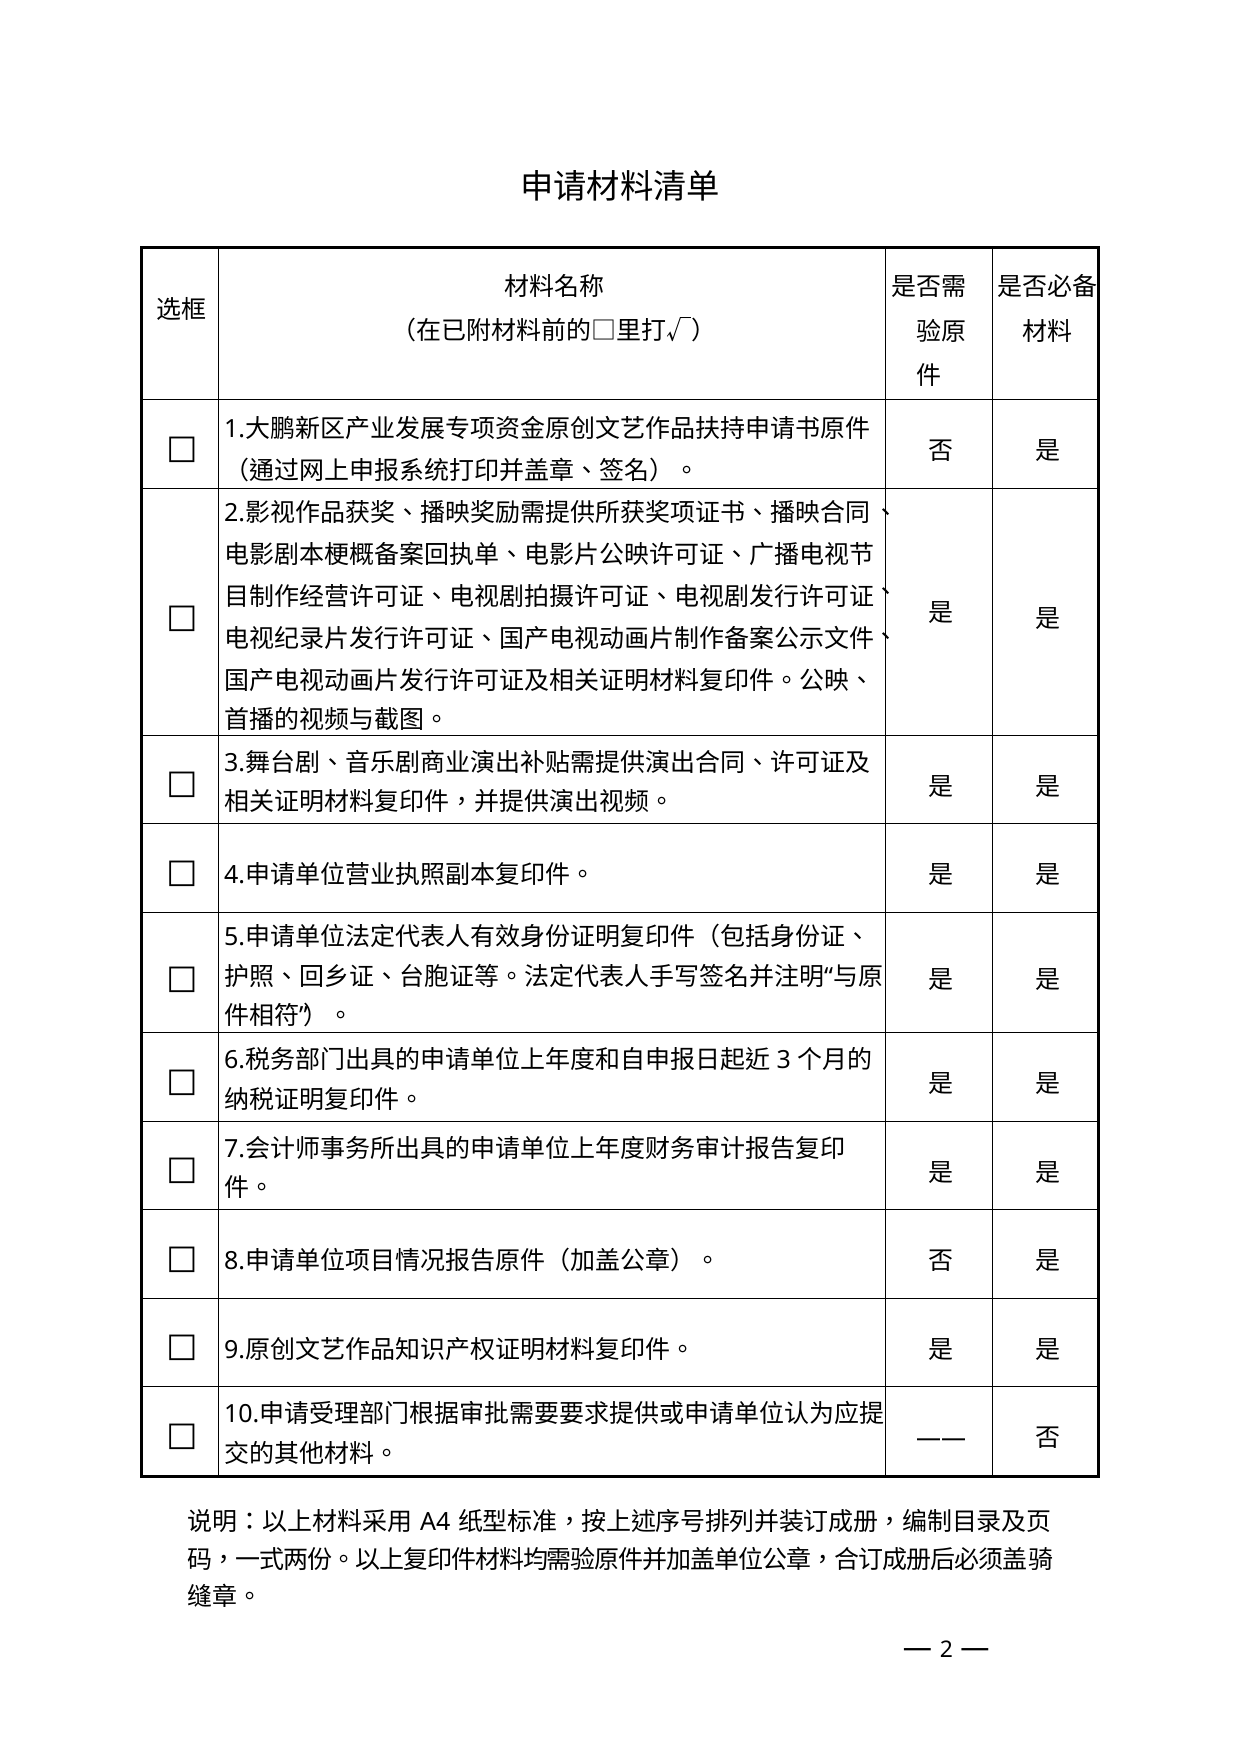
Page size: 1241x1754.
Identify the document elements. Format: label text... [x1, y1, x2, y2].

table_cell 5.申请单位法定代表人有效身份证明复印件（包括身份证、 护照、回乡证、台胞证等。法定代表人手写签名并注明“与原件相符”）。 [219, 913, 885, 1032]
table_cell □ [143, 1299, 218, 1386]
table_cell 是 [993, 824, 1097, 912]
table_cell —— [886, 1387, 992, 1475]
table_cell □ [143, 1387, 218, 1475]
table_cell 是 [886, 913, 992, 1032]
table_cell □ [143, 1033, 218, 1121]
table_cell □ [143, 1122, 218, 1209]
table_cell □ [143, 400, 218, 488]
table_cell □ [143, 1210, 218, 1298]
table_cell 是 [993, 1210, 1097, 1298]
table_cell 否 [993, 1387, 1097, 1475]
table_cell □ [143, 736, 218, 823]
table_cell 是 [993, 1299, 1097, 1386]
table_cell 是 [886, 736, 992, 823]
table_cell 是 [886, 1122, 992, 1209]
table_cell 6.税务部门出具的申请单位上年度和自申报日起近 3 个月的纳税证明复印件。 [219, 1033, 885, 1121]
table_cell 否 [886, 400, 992, 488]
table_cell □ [143, 489, 218, 734]
table_cell 否 [886, 1210, 992, 1298]
table_cell 是 [993, 1122, 1097, 1209]
table_cell 2.影视作品获奖、播映奖励需提供所获奖项证书、播映合同电影剧本梗概备案回执单、电影片公映许可证、广播电视节目制作经营许可证、电视剧拍摄许可证、电视剧发行许可证电视纪录片发行许可证、国产电视动画片制作备案公示文件国产电视动画片发行许可证及相关证明材料复印件。公映、 首播的视频与截图。 [219, 489, 885, 734]
table_cell 3.舞台剧、音乐剧商业演出补贴需提供演出合同、许可证及相关证明材料复印件，并提供演出视频。 [219, 736, 885, 823]
table_cell 4.申请单位营业执照副本复印件。 [219, 824, 885, 912]
table_header 是否需验原件 [886, 249, 992, 399]
text 说明：以上材料采用 A4 纸型标准，按上述序号排列并装订成册，编制目录及页码，一式两份。以上复印件材料均需验原件并加盖单位公章，合订成册后必须盖骑缝章。 [187, 1504, 1053, 1613]
table_cell 是 [886, 1033, 992, 1121]
table_cell 是 [993, 1033, 1097, 1121]
table_header 是否必备材料 [993, 249, 1097, 399]
table_cell 8.申请单位项目情况报告原件（加盖公章）。 [219, 1210, 885, 1298]
table_cell □ [143, 824, 218, 912]
table_cell 是 [886, 1299, 992, 1386]
table_cell 9.原创文艺作品知识产权证明材料复印件。 [219, 1299, 885, 1386]
table_cell 是 [993, 400, 1097, 488]
table_cell 7.会计师事务所出具的申请单位上年度财务审计报告复印件。 [219, 1122, 885, 1209]
table_cell 、 、 是 、 [886, 489, 992, 734]
text 申请材料清单 [520, 163, 1165, 208]
table_cell 1.大鹏新区产业发展专项资金原创文艺作品扶持申请书原件 （通过网上申报系统打印并盖章、签名）。 [219, 400, 885, 488]
table_cell 是 [993, 489, 1097, 734]
table_cell 是 [993, 913, 1097, 1032]
table_cell 是 [993, 736, 1097, 823]
table_cell □ [143, 913, 218, 1032]
table_cell 10.申请受理部门根据审批需要要求提供或申请单位认为应提交的其他材料。 [219, 1387, 885, 1475]
table_cell 是 [886, 824, 992, 912]
table_header 选框 [143, 249, 218, 399]
table_header 材料名称 （在已附材料前的□里打√） [219, 249, 885, 399]
